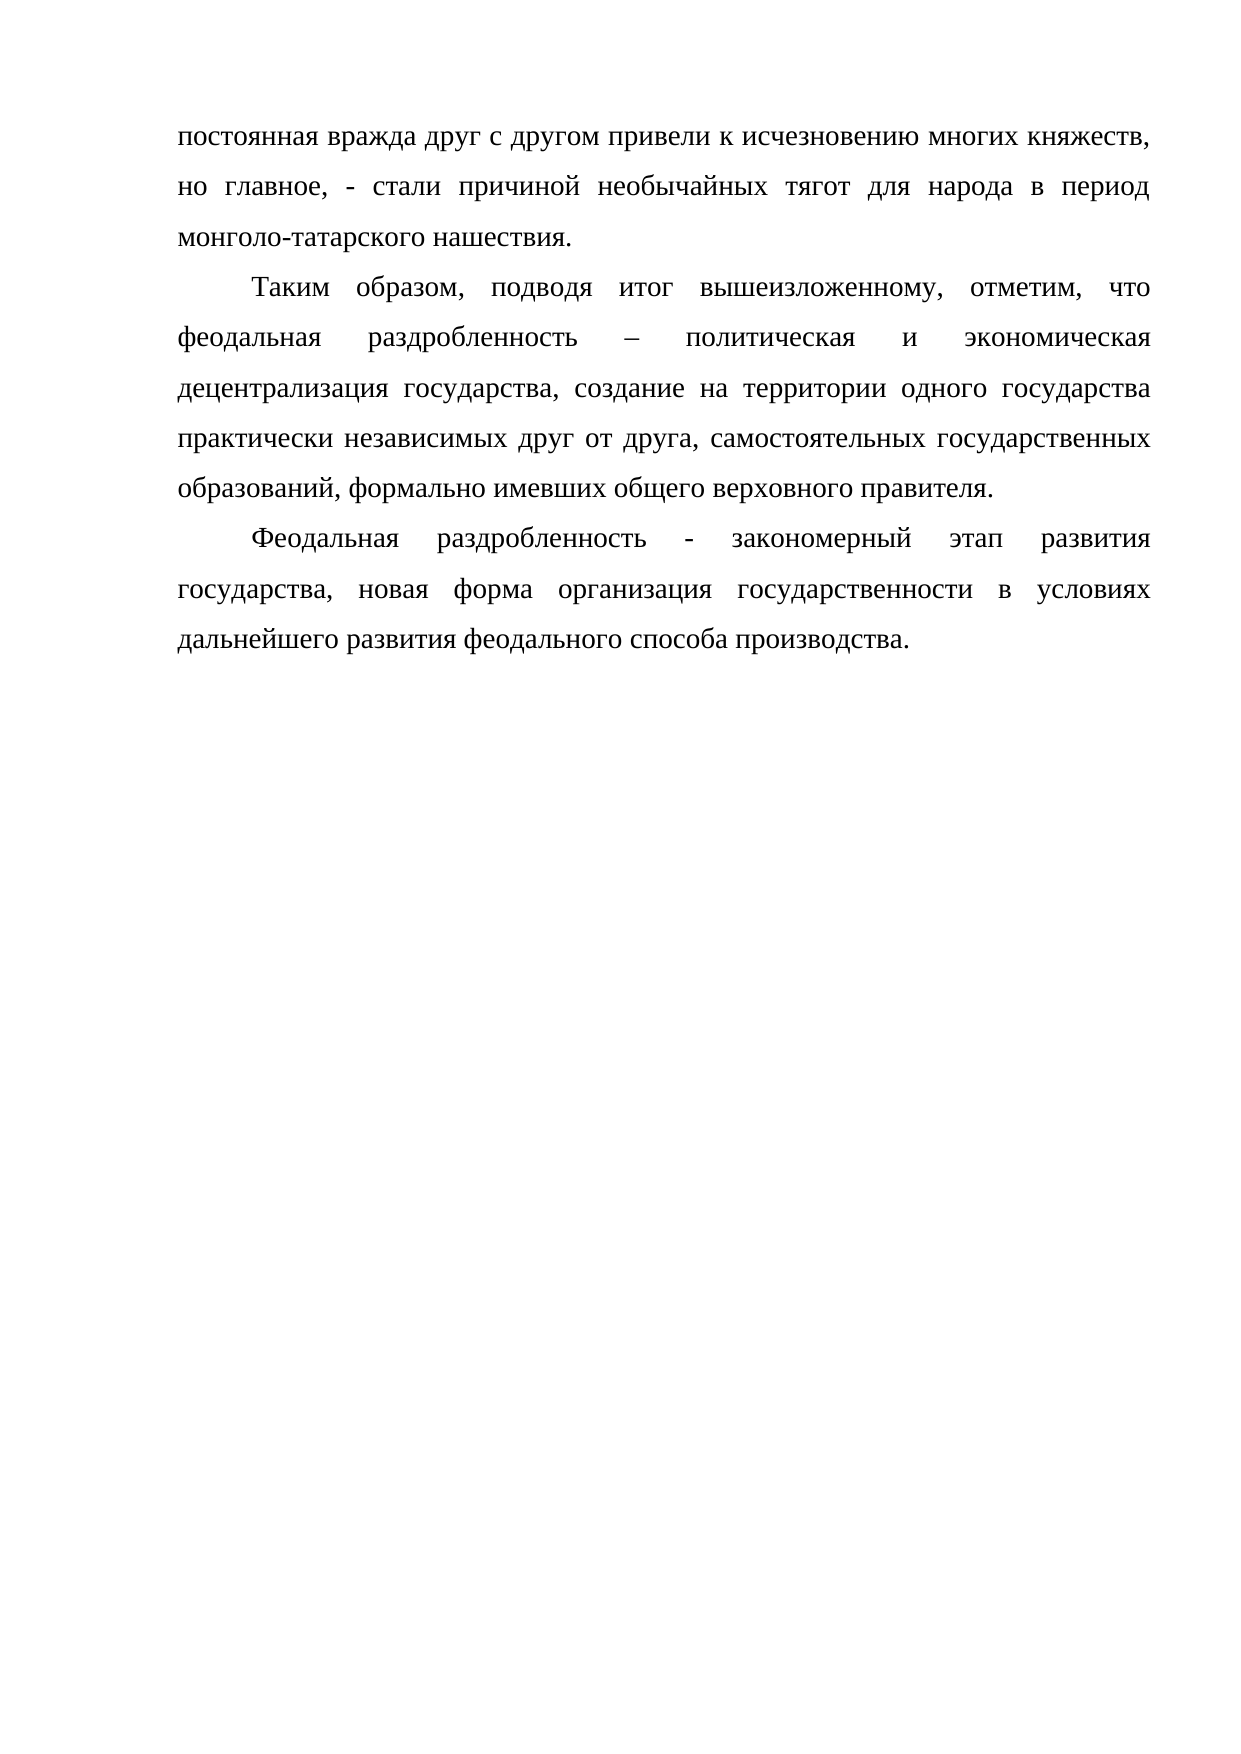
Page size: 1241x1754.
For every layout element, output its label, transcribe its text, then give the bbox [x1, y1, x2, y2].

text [177, 118, 1152, 252]
text Таким образом, подводя итог вышеизложенному, отметим, что феодальная раздробленность – политическая и экономическая децентрализация государства, создание на территории одного государства практически независимых друг от друга, самостоятельных государственных образований, формально имевших общего верховного правителя. [177, 269, 1152, 504]
text Феодальная раздробленность - закономерный этап развития государства, новая форма организация государственности в условиях дальнейшего развития феодального способа производства. [177, 521, 1152, 655]
